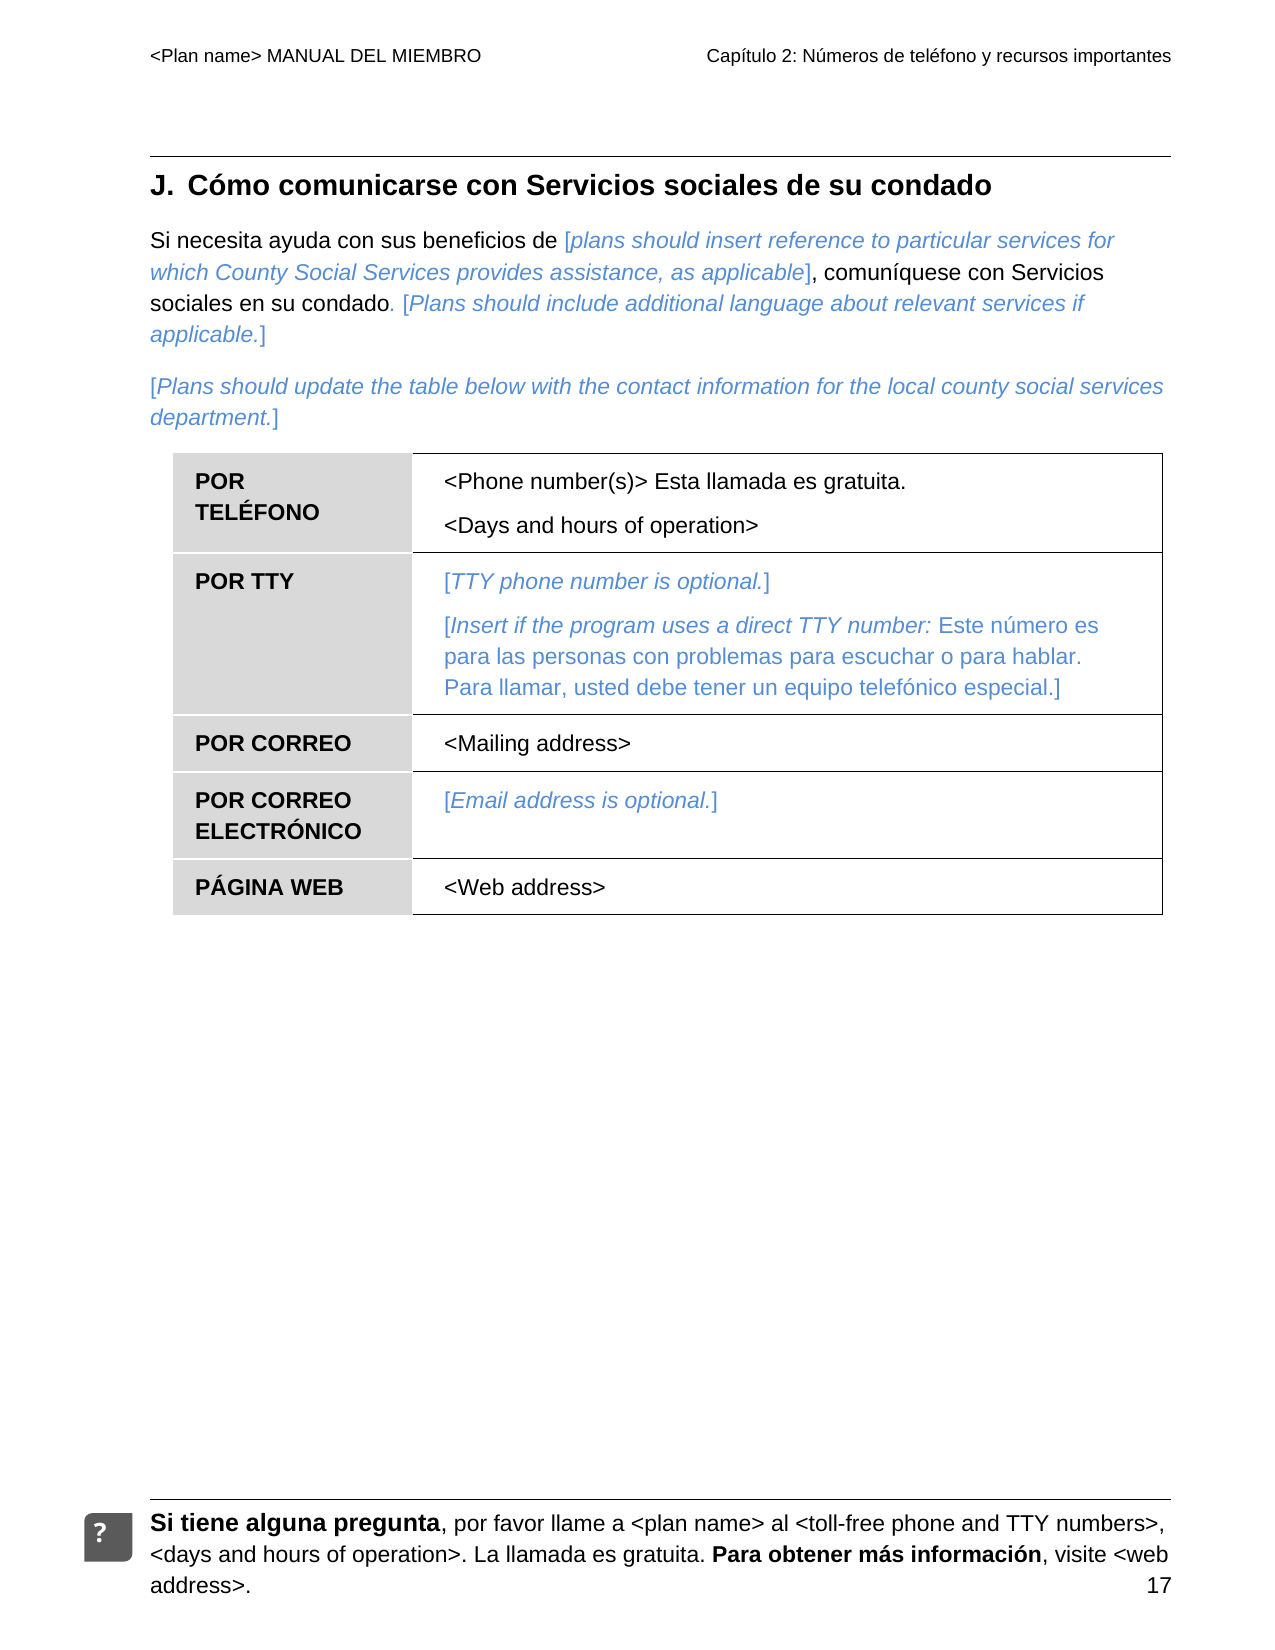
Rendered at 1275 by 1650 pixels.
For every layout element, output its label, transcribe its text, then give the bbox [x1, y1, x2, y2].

text Si necesita ayuda con sus beneficios de [plans should insert reference to particular services for which County Social Services provides assistance, as applicable], comuníquese con Servicios sociales en su condado. [Plans should include additional language about relevant services if applicable.] [150, 224, 1171, 349]
table_header POR TELÉFONO [173, 454, 412, 552]
subtitle J. Cómo comunicarse con Servicios sociales de su condado [150, 157, 1171, 203]
table_cell POR CORREO [173, 716, 412, 771]
table_cell [TTY phone number is optional.] [Insert if the program uses a direct TTY number: Este número es para las personas con problemas para escuchar o para hablar. Para llamar, usted debe tener un equipo telefónico especial.] [413, 553, 1162, 714]
table_cell [Email address is optional.] [413, 772, 1162, 858]
table_cell POR TTY [173, 554, 412, 714]
table_cell POR CORREO ELECTRÓNICO [173, 773, 412, 858]
table_cell <Mailing address> [413, 715, 1162, 771]
text [Plans should update the table below with the contact information for the local county social services department.] [150, 369, 1171, 432]
table_header <Phone number(s)> Esta llamada es gratuita. <Days and hours of operation> [413, 454, 1162, 552]
table_cell PÁGINA WEB [173, 860, 412, 914]
table_cell <Web address> [413, 859, 1162, 914]
